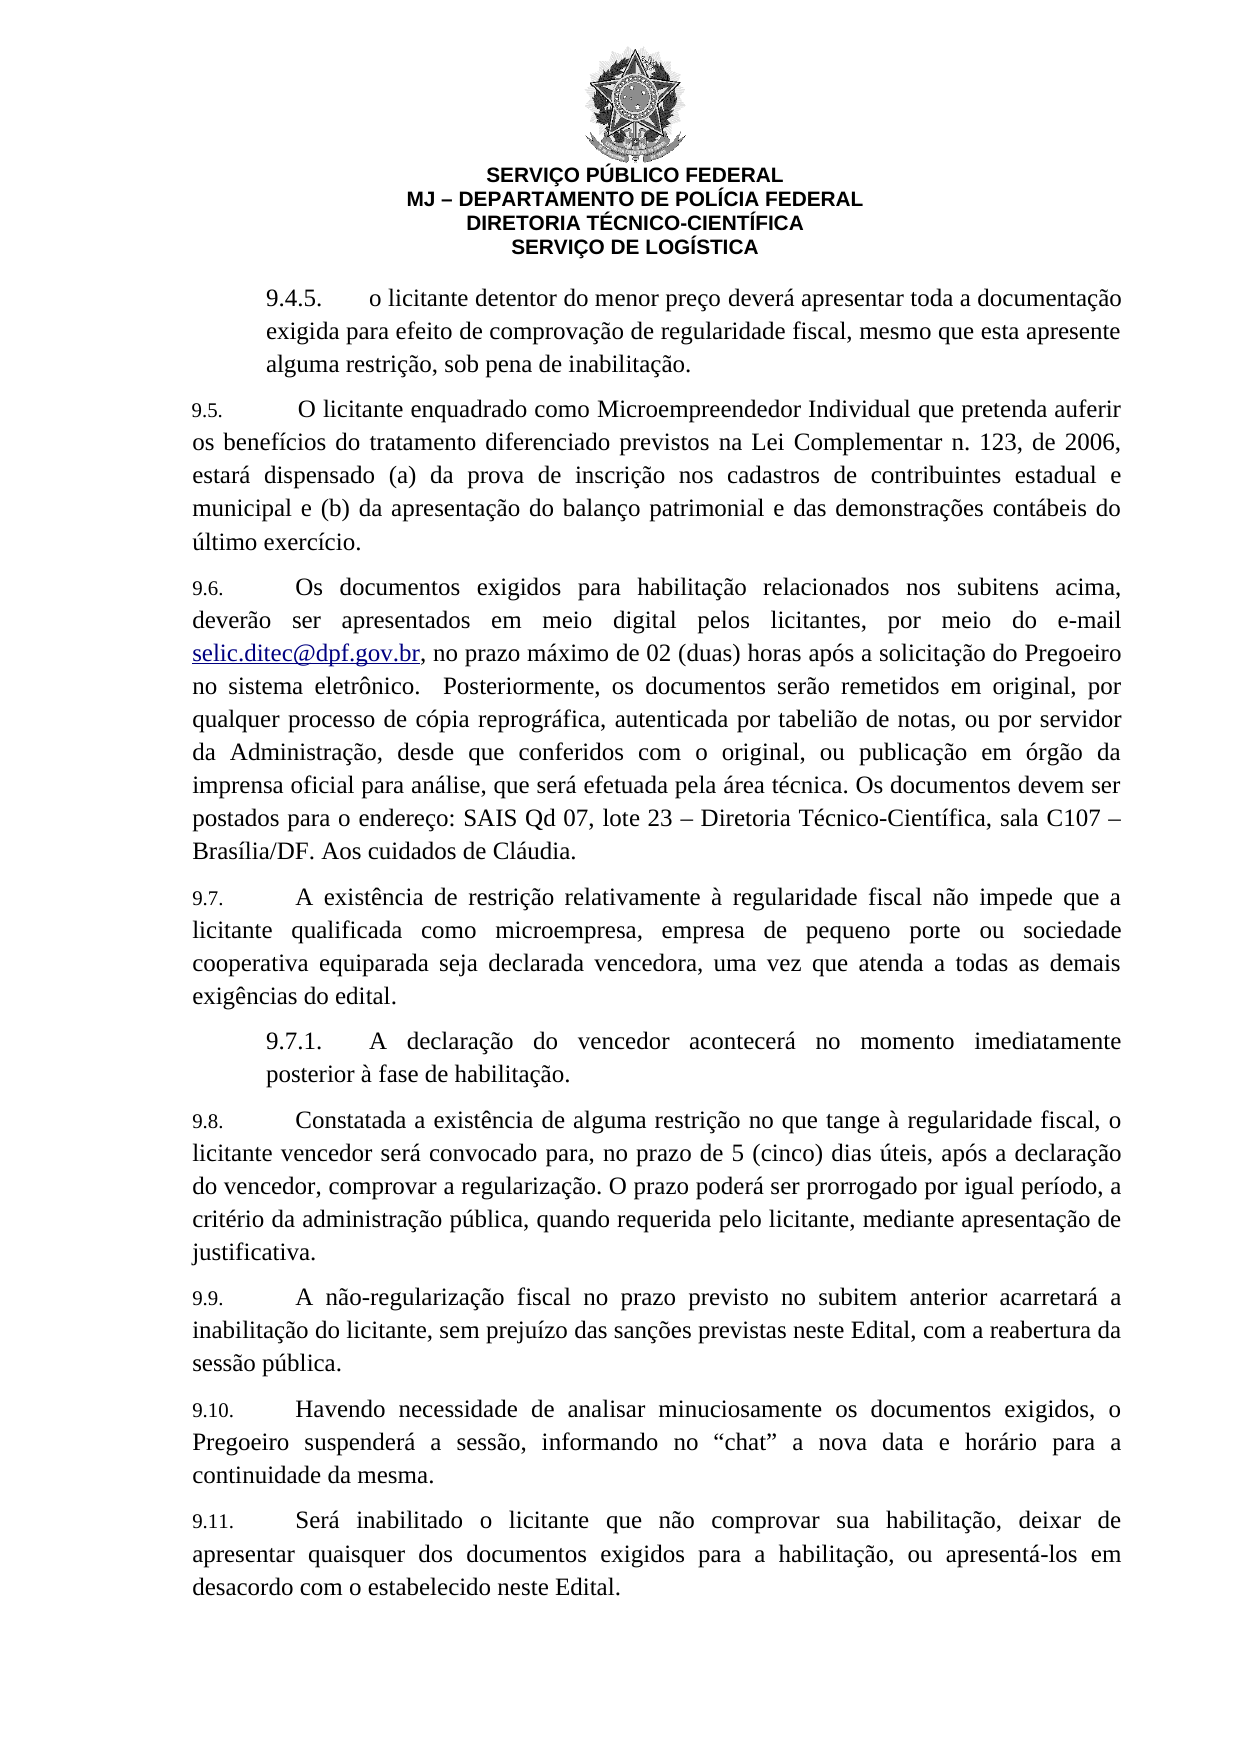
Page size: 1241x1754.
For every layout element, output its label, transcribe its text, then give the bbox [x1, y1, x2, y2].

list A não-regularização fiscal no prazo previsto no subitem anterior acarretará a inabilitação do licitante, sem prejuízo das sanções previstas neste Edital, com a reabertura da sessão pública. [192, 1282, 1122, 1377]
list Será inabilitado o licitante que não comprovar sua habilitação, deixar de apresentar quaisquer dos documentos exigidos para a habilitação, ou apresentá-los em desacordo com o estabelecido neste Edital. [192, 1506, 1122, 1600]
list O licitante enquadrado como Microempreendedor Individual que pretenda auferir os benefícios do tratamento diferenciado previstos na Lei Complementar n. 123, de 2006, estará dispensado (a) da prova de inscrição nos cadastros de contribuintes estadual e municipal e (b) da apresentação do balanço patrimonial e das demonstrações contábeis do último exercício. [191, 394, 1122, 555]
list Os documentos exigidos para habilitação relacionados nos subitens acima, deverão ser apresentados em meio digital pelos licitantes, por meio do e-mail selic.ditec@dpf.gov.br, no prazo máximo de 02 (duas) horas após a solicitação do Pregoeiro no sistema eletrônico. Posteriormente, os documentos serão remetidos em original, por qualquer processo de cópia reprográfica, autenticada por tabelião de notas, ou por servidor da Administração, desde que conferidos com o original, ou publicação em órgão da imprensa oficial para análise, que será efetuada pela área técnica. Os documentos devem ser postados para o endereço: SAIS Qd 07, lote 23 – Diretoria Técnico-Científica, sala C107 – Brasília/DF. Aos cuidados de Cláudia. [192, 572, 1122, 865]
list Constatada a existência de alguma restrição no que tange à regularidade fiscal, o licitante vencedor será convocado para, no prazo de 5 (cinco) dias úteis, após a declaração do vencedor, comprovar a regularização. O prazo poderá ser prorrogado por igual período, a critério da administração pública, quando requerida pelo licitante, mediante apresentação de justificativa. [192, 1105, 1122, 1266]
list o licitante detentor do menor preço deverá apresentar toda a documentação exigida para efeito de comprovação de regularidade fiscal, mesmo que esta apresente alguma restrição, sob pena de inabilitação. [266, 283, 1122, 378]
list A existência de restrição relativamente à regularidade fiscal não impede que a licitante qualificada como microempresa, empresa de pequeno porte ou sociedade cooperativa equiparada seja declarada vencedora, uma vez que atenda a todas as demais exigências do edital. [192, 882, 1122, 1009]
list A declaração do vencedor acontecerá no momento imediatamente posterior à fase de habilitação. [266, 1026, 1122, 1088]
list Havendo necessidade de analisar minuciosamente os documentos exigidos, o Pregoeiro suspenderá a sessão, informando no “chat” a nova data e horário para a continuidade da mesma. [192, 1394, 1122, 1489]
